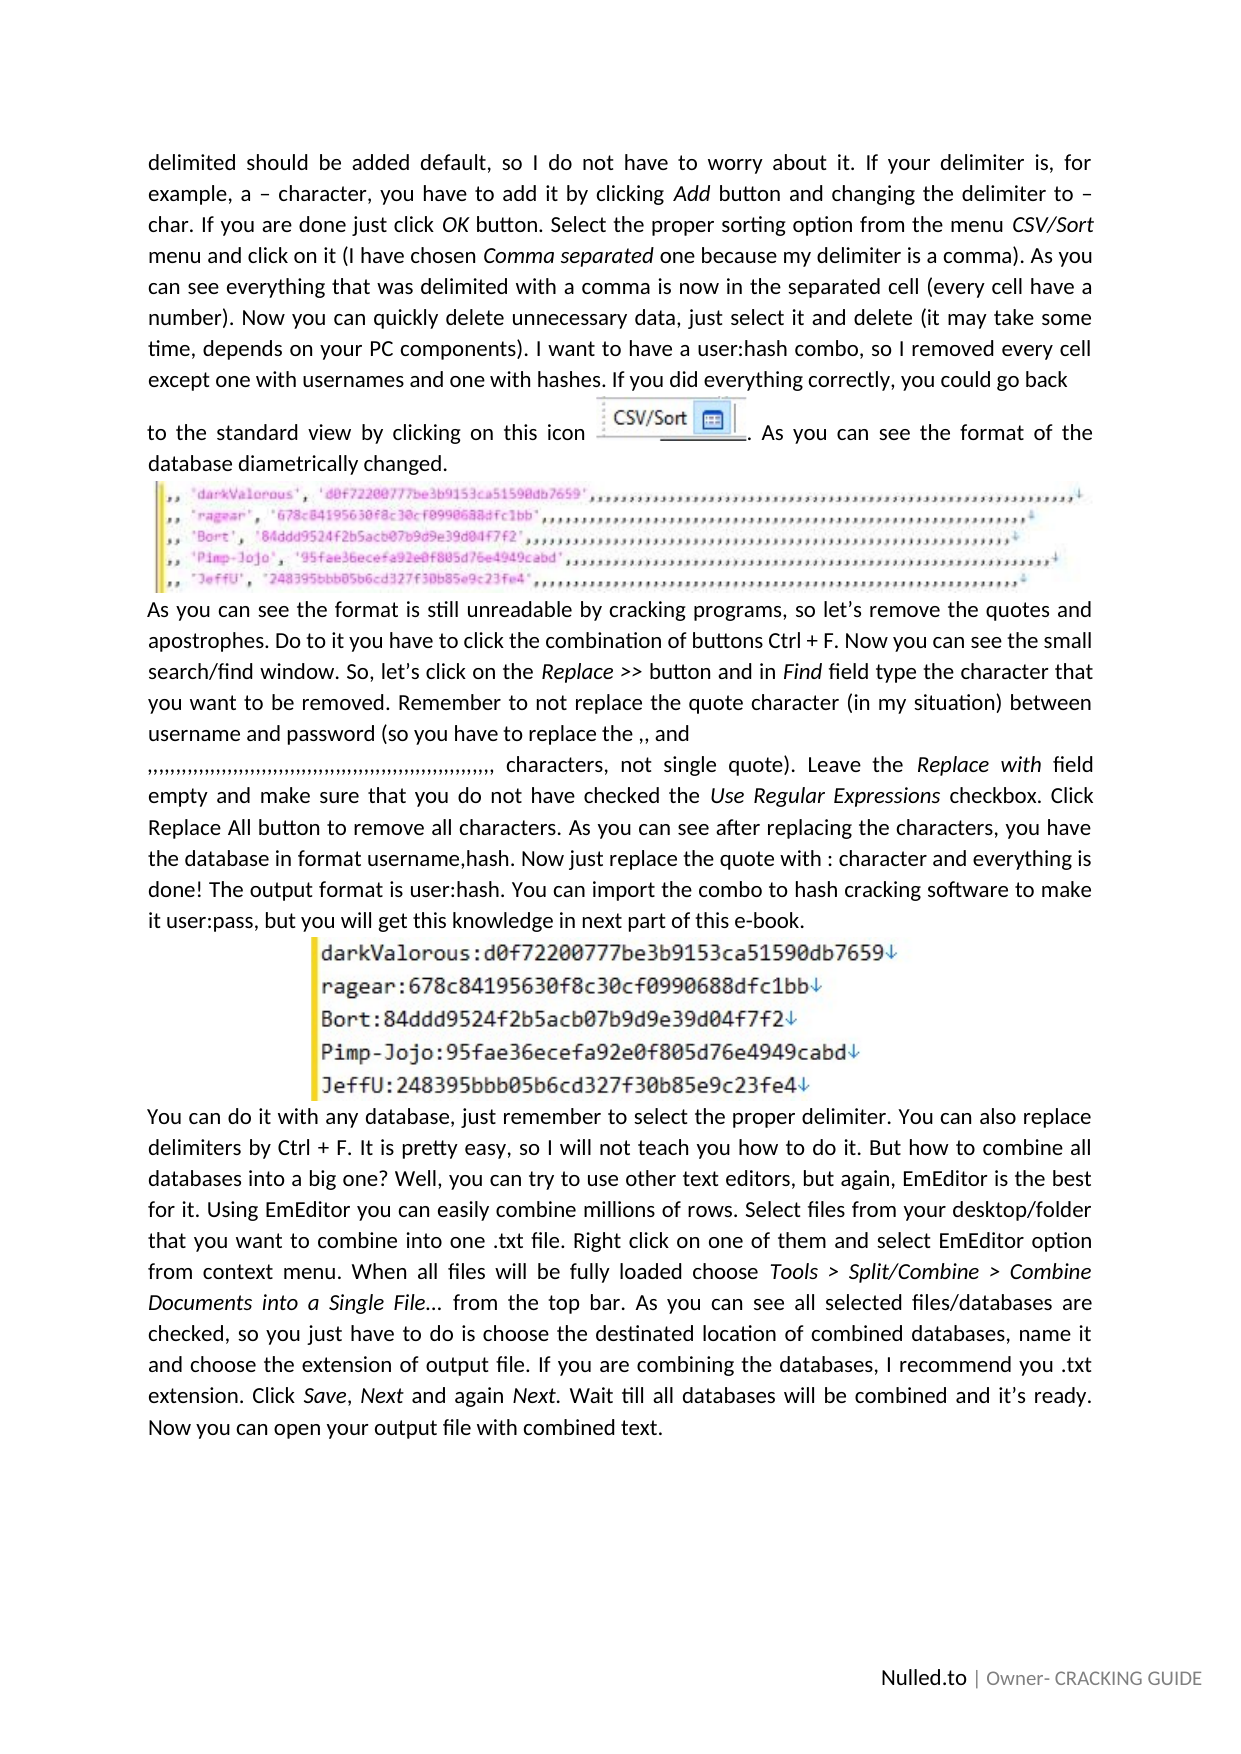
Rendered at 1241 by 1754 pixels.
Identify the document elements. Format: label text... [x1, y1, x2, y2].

text ,,,,,,,,,,,,,,,,,,,,,,,,,,,,,,,,,,,,,,,,,,,,,,,,,,,,,,,,,,,,, characters, not single quote). Leave the Replace with field empty and make sure that you do not have checked the Use Regular Expressions checkbox. Click Replace All button to remove all characters. As you can see after replacing the characters, you have the database in format username,hash. Now just replace the quote with : character and everything is done! The output format is user:hash. You can import the combo to hash cracking software to make it user:pass, but you will get this knowledge in next part of this e-book. [147, 751, 1094, 934]
text As you can see the format is still unreadable by cracking programs, so let’s remove the quotes and apostrophes. Do to it you have to click the combination of buttons Ctrl + F. Now you can see the small search/find window. So, let’s click on the Replace >> button and in Find field type the character that you want to be removed. Remember to not replace the quote character (in my situation) between username and password (so you have to replace the ,, and [147, 595, 1094, 747]
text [147, 148, 1094, 393]
picture [153, 481, 1098, 593]
picture [310, 937, 930, 1101]
text You can do it with any database, just remember to select the proper delimiter. You can also replace delimiters by Ctrl + F. It is pretty easy, so I will not teach you how to do it. But how to combine all databases into a big one? Well, you can try to use other text editors, but again, EmEditor is the best for it. Using EmEditor you can easily combine millions of rows. Select files from your desktop/folder that you want to combine into one .txt file. Right click on one of them and select EmEditor option from context menu. When all files will be fully loaded choose Tools > Split/Combine > Combine Documents into a Single File... from the top bar. As you can see all selected files/databases are checked, so you just have to do is choose the destinated location of combined databases, name it and choose the extension of output file. If you are combining the databases, I recommend you .txt extension. Click Save, Next and again Next. Wait till all databases will be combined and it’s ready. Now you can open your output file with combined text. [147, 1102, 1094, 1441]
picture [596, 396, 747, 441]
text to the standard view by clicking on this icon . As you can see the format of the database diametrically changed. [147, 397, 1094, 477]
picture [228, 1667, 1203, 1693]
